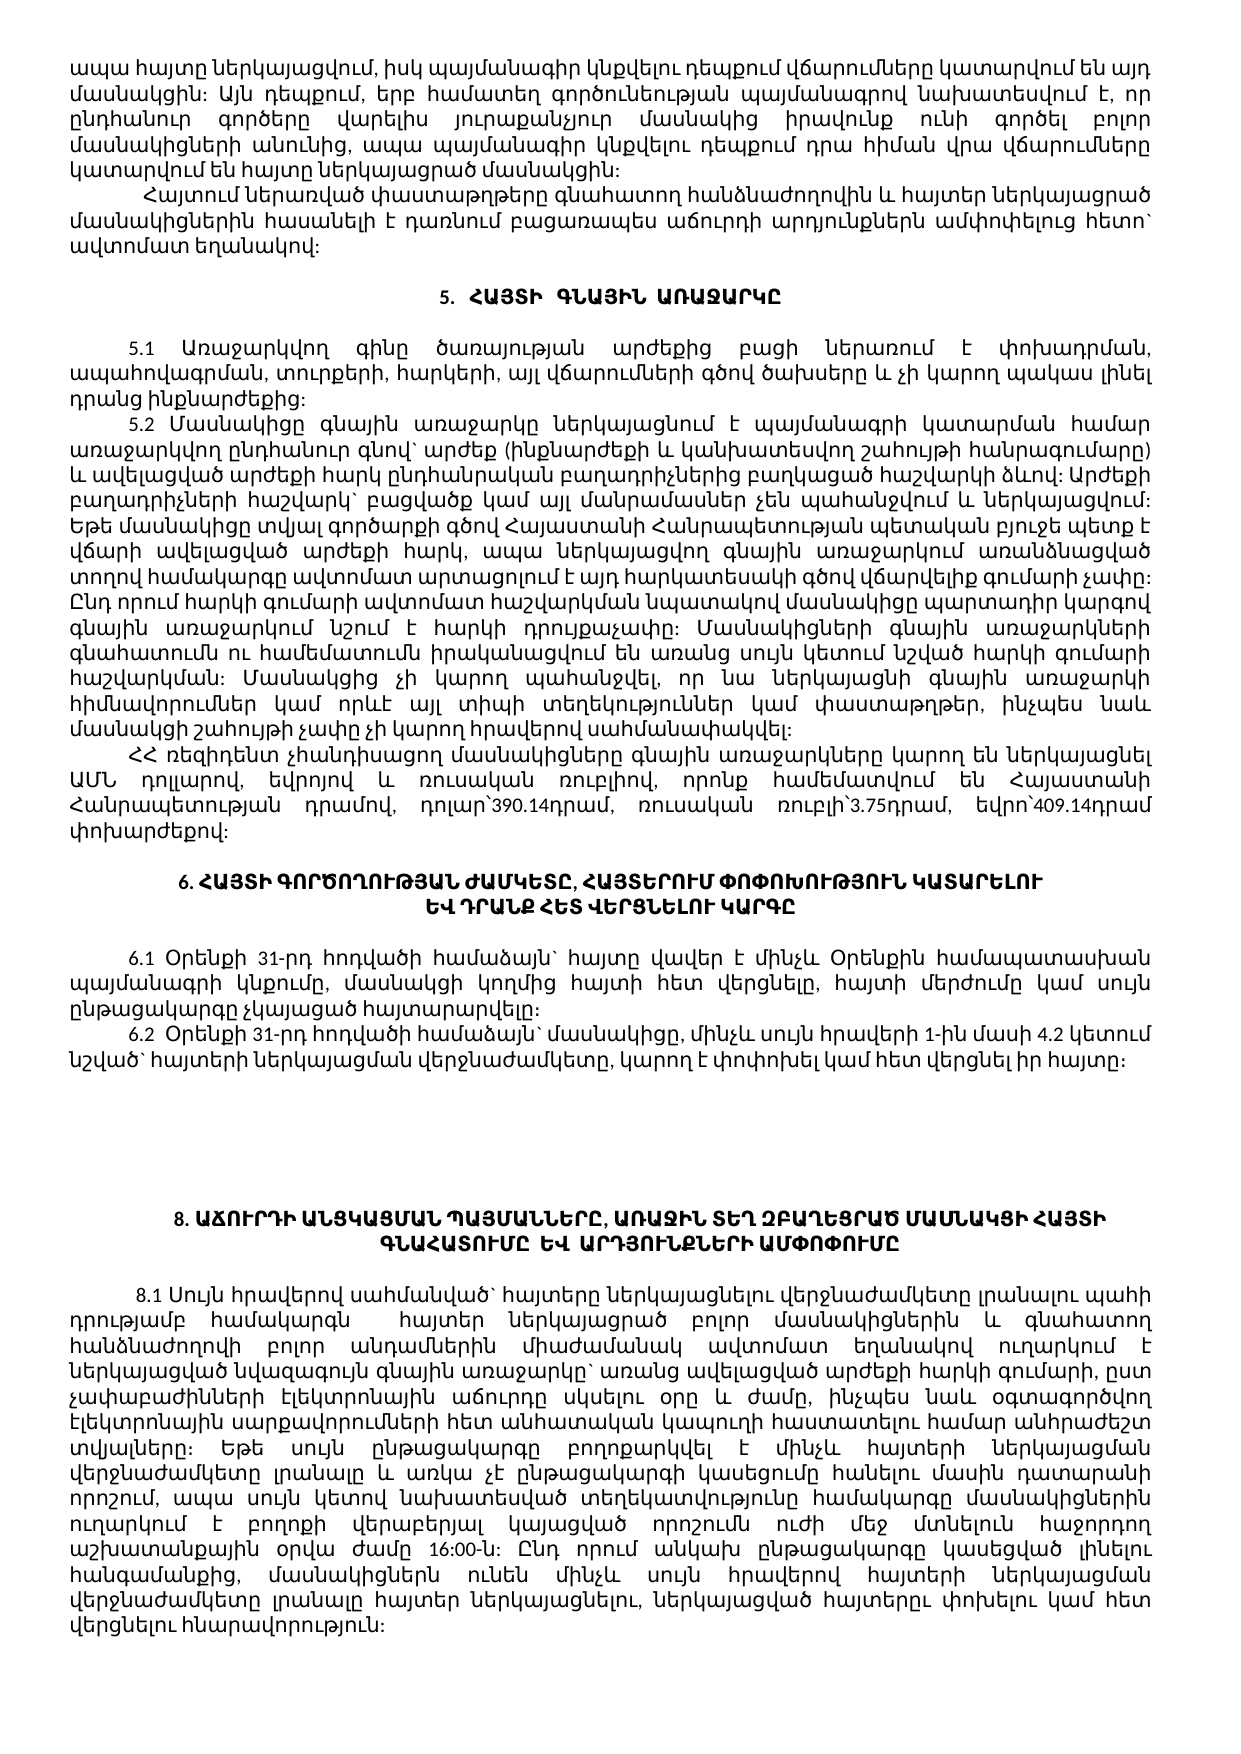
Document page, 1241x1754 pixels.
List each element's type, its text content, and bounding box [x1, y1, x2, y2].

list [69, 56, 1152, 183]
text ՀՀ ռեզիդենտ չհանդիսացող մասնակիցները գնային առաջարկները կարող են ներկայացնել ԱՄՆ դոլլարով, եվրոյով և ռուսական ռուբլիով, որոնք համեմատվում են Հայաստանի Հանրապետության դրամով, դոլար՝390.14դրամ, ռուսական ռուբլի՝3.75դրամ, եվրո՝409.14դրամ փոխարժեքով: [69, 742, 1152, 843]
text 8.1 Սույն հրավերով սահմանված` հայտերը ներկայացնելու վերջնաժամկետը լրանալու պահի դրությամբ համակարգն հայտեր ներկայացրած բոլոր մասնակիցներին և գնահատող հանձնաժողովի բոլոր անդամներին միաժամանակ ավտոմատ եղանակով ուղարկում է ներկայացված նվազագույն գնային առաջարկը` առանց ավելացված արժեքի հարկի գումարի, ըստ չափաբաժինների էլեկտրոնային աճուրդը սկսելու օրը և ժամը, ինչպես նաև օգտագործվող էլեկտրոնային սարքավորումների հետ անհատական կապուղի հաստատելու համար անհրաժեշտ տվյալները։ Եթե սույն ընթացակարգը բողոքարկվել է մինչև հայտերի ներկայացման վերջնաժամկետը լրանալը և առկա չէ ընթացակարգի կասեցումը հանելու մասին դատարանի որոշում, ապա սույն կետով նախատեսված տեղեկատվությունը համակարգը մասնակիցներին ուղարկում է բողոքի վերաբերյալ կայացված որոշումն ուժի մեջ մտնելուն հաջորդող աշխատանքային օրվա ժամը 16:00-ն: Ընդ որում անկախ ընթացակարգը կասեցված լինելու հանգամանքից, մասնակիցներն ունեն մինչև սույն հրավերով հայտերի ներկայացման վերջնաժամկետը լրանալը հայտեր ներկայացնելու, ներկայացված հայտերըւ փոխելու կամ հետ վերցնելու հնարավորություն: [69, 1282, 1152, 1638]
text 6. ՀԱՅՏԻ ԳՈՐԾՈՂՈՒԹՅԱՆ ԺԱՄԿԵՏԸ, ՀԱՅՏԵՐՈՒՄ ՓՈՓՈԽՈՒԹՅՈՒՆ ԿԱՏԱՐԵԼՈՒ [69, 869, 1152, 894]
text 6.2 Օրենքի 31-րդ հոդվածի համաձայն` մասնակիցը, մինչև սույն հրավերի 1-ին մասի 4.2 կետում նշված` հայտերի ներկայացման վերջնաժամկետը, կարող է փոփոխել կամ հետ վերցնել իր հայտը։ [69, 1021, 1152, 1072]
text ԳՆԱՀԱՏՈՒՄԸ ԵՎ ԱՐԴՅՈՒՆՔՆԵՐԻ ԱՄՓՈՓՈՒՄԸ [69, 1231, 1152, 1257]
text ԵՎ ԴՐԱՆՔ ՀԵՏ ՎԵՐՑՆԵԼՈՒ ԿԱՐԳԸ [69, 894, 1152, 920]
text Հայտում ներառված փաստաթղթերը գնահատող հանձնաժողովին և հայտեր ներկայացրած մասնակիցներին հասանելի է դառնում բացառապես աճուրդի արդյունքներն ամփոփելուց հետո` ավտոմատ եղանակով: [69, 183, 1152, 259]
text 5.1 Առաջարկվող գինը ծառայության արժեքից բացի ներառում է փոխադրման, ապահովագրման, տուրքերի, հարկերի, այլ վճարումների գծով ծախսերը և չի կարող պակաս լինել դրանց ինքնարժեքից: [69, 335, 1152, 411]
text 5.2 Մասնակիցը գնային առաջարկը ներկայացնում է պայմանագրի կատարման համար առաջարկվող ընդհանուր գնով` արժեք (ինքնարժեքի և կանխատեսվող շահույթի հանրագումարը) և ավելացված արժեքի հարկ ընդհանրական բաղադրիչներից բաղկացած հաշվարկի ձևով: Արժեքի բաղադրիչների հաշվարկ` բացվածք կամ այլ մանրամասներ չեն պահանջվում և ներկայացվում: Եթե մասնակիցը տվյալ գործարքի գծով Հայաստանի Հանրապետության պետական բյուջե պետք է վճարի ավելացված արժեքի հարկ, ապա ներկայացվող գնային առաջարկում առանձնացված տողով համակարգը ավտոմատ արտացոլում է այդ հարկատեսակի գծով վճարվելիք գումարի չափը: Ընդ որում հարկի գումարի ավտոմատ հաշվարկման նպատակով մասնակիցը պարտադիր կարգով գնային առաջարկում նշում է հարկի դրույքաչափը: Մասնակիցների գնային առաջարկների գնահատումն ու համեմատումն իրականացվում են առանց սույն կետում նշված հարկի գումարի հաշվարկման: Մասնակցից չի կարող պահանջվել, որ նա ներկայացնի գնային առաջարկի հիմնավորումներ կամ որևէ այլ տիպի տեղեկություններ կամ փաստաթղթեր, ինչպես նաև մասնակցի շահույթի չափը չի կարող հրավերով սահմանափակվել: [69, 411, 1152, 742]
text 5. ՀԱՅՏԻ ԳՆԱՅԻՆ ԱՌԱՋԱՐԿԸ [69, 284, 1152, 310]
text 8. ԱՃՈՒՐԴԻ ԱՆՑԿԱՑՄԱՆ ՊԱՅՄԱՆՆԵՐԸ, ԱՌԱՋԻՆ ՏԵՂ ԶԲԱՂԵՑՐԱԾ ՄԱՍՆԱԿՑԻ ՀԱՅՏԻ [69, 1206, 1152, 1231]
text 6.1 Օրենքի 31-րդ հոդվածի համաձայն` հայտը վավեր է մինչև Օրենքին համապատասխան պայմանագրի կնքումը, մասնակցի կողմից հայտի հետ վերցնելը, հայտի մերժումը կամ սույն ընթացակարգը չկայացած հայտարարվելը։ [69, 945, 1152, 1021]
